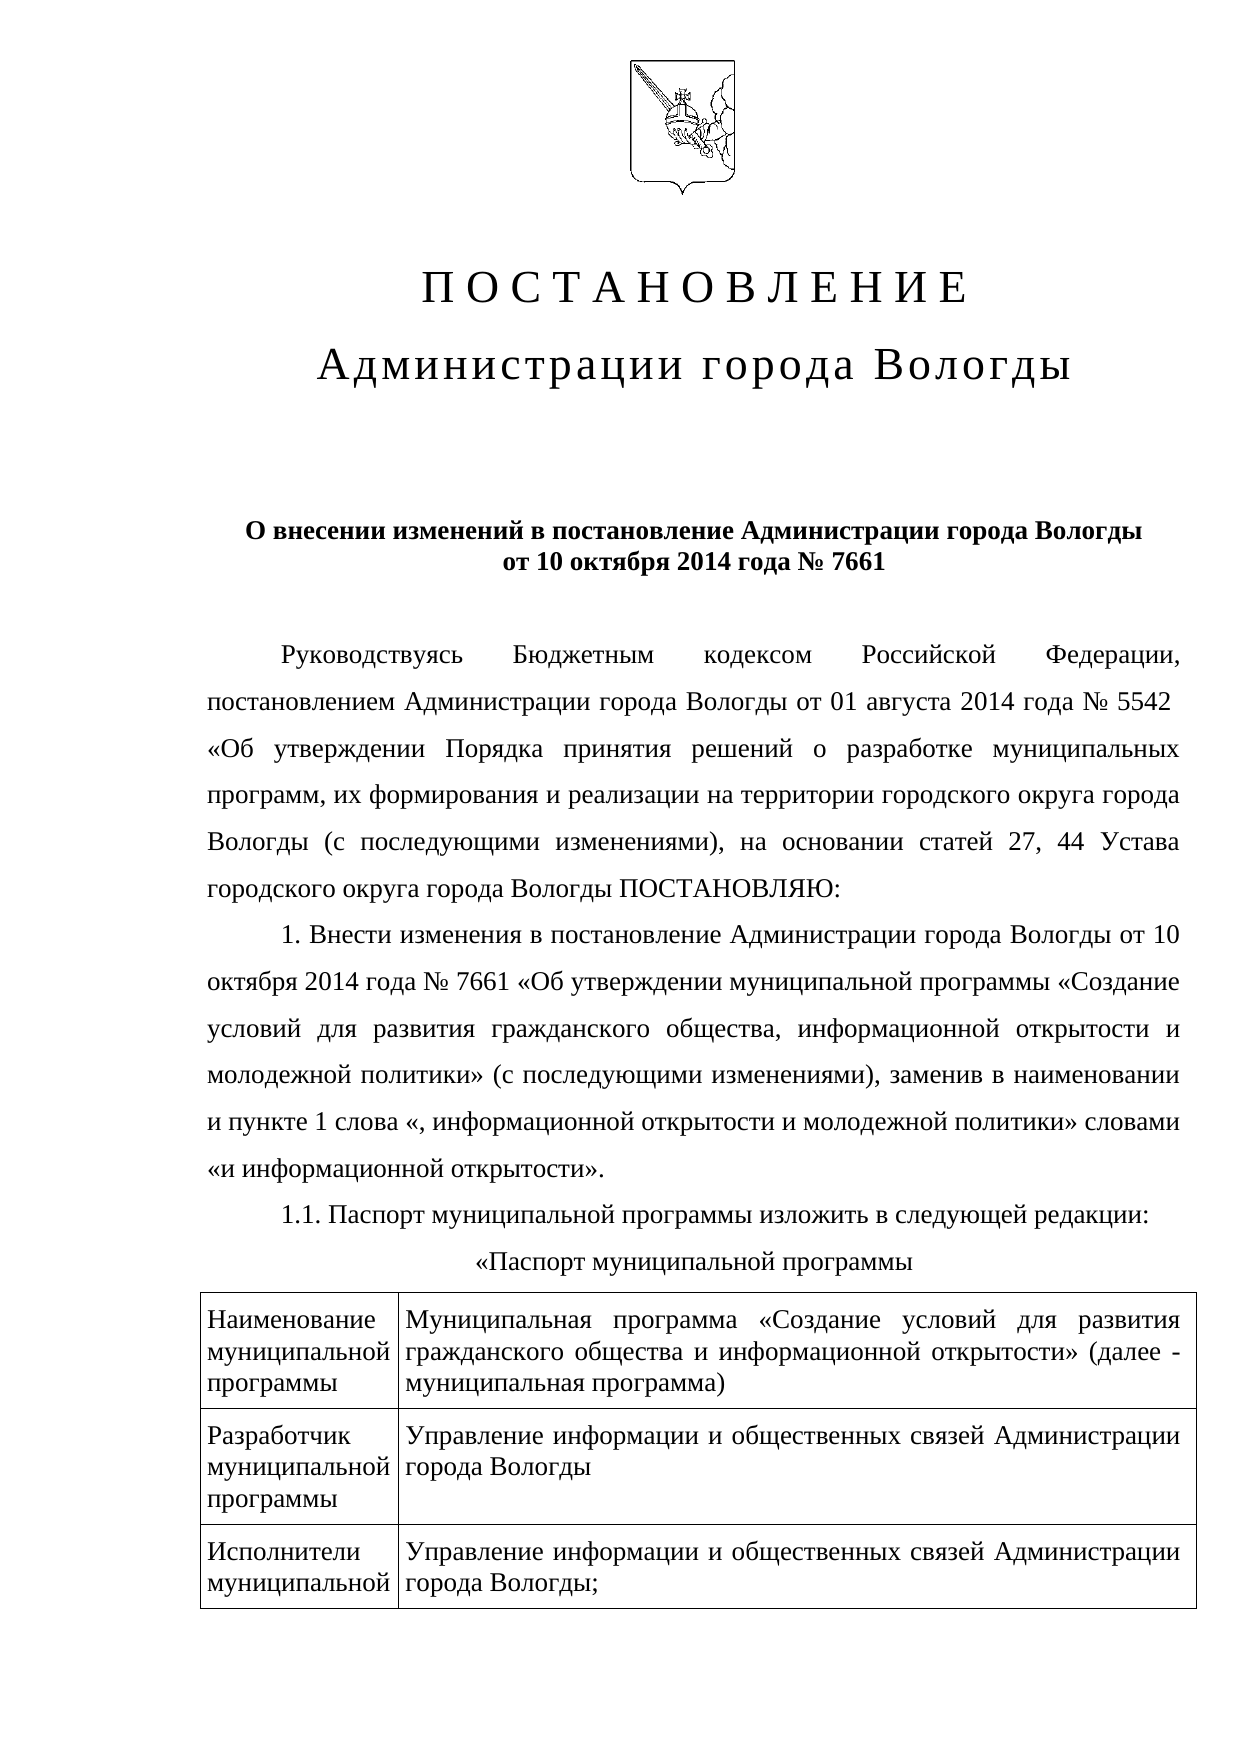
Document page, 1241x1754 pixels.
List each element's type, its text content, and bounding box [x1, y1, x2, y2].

table_header Муниципальная программа «Создание условий для развития гражданского общества и информационной открытости» (далее - муниципальная программа) [399, 1293, 1196, 1408]
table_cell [201, 1525, 398, 1608]
text «Паспорт муниципальной программы [207, 1245, 1181, 1276]
text П О С Т А Н О В Л Е Н И Е [207, 260, 1181, 313]
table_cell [399, 1525, 1196, 1608]
text от 10 октября 2014 года № 7661 [207, 545, 1181, 576]
text О внесении изменений в постановление Администрации города Вологды [207, 514, 1181, 545]
text Руководствуясь Бюджетным кодексом Российской Федерации, постановлением Администрации города Вологды от 01 августа 2014 года № 5542 «Об утверждении Порядка принятия решений о разработке муниципальных программ, их формирования и реализации на территории городского округа города Вологды (с последующими изменениями), на основании статей 27, 44 Устава городского округа города Вологды ПОСТАНОВЛЯЮ: [207, 639, 1181, 903]
text 1.1. Паспорт муниципальной программы изложить в следующей редакции: [207, 1199, 1181, 1230]
table_cell Разработчик муниципальной программы [201, 1409, 398, 1523]
table_cell Управление информации и общественных связей Администрации города Вологды [399, 1409, 1196, 1523]
picture [627, 57, 739, 199]
text Администрации города Вологды [207, 337, 1181, 389]
text 1. Внести изменения в постановление Администрации города Вологды от 10 октября 2014 года № 7661 «Об утверждении муниципальной программы «Создание условий для развития гражданского общества, информационной открытости и молодежной политики» (с последующими изменениями), заменив в наименовании и пункте 1 слова «, информационной открытости и молодежной политики» словами «и информационной открытости». [207, 919, 1181, 1183]
table_header Наименование муниципальной программы [201, 1293, 398, 1408]
